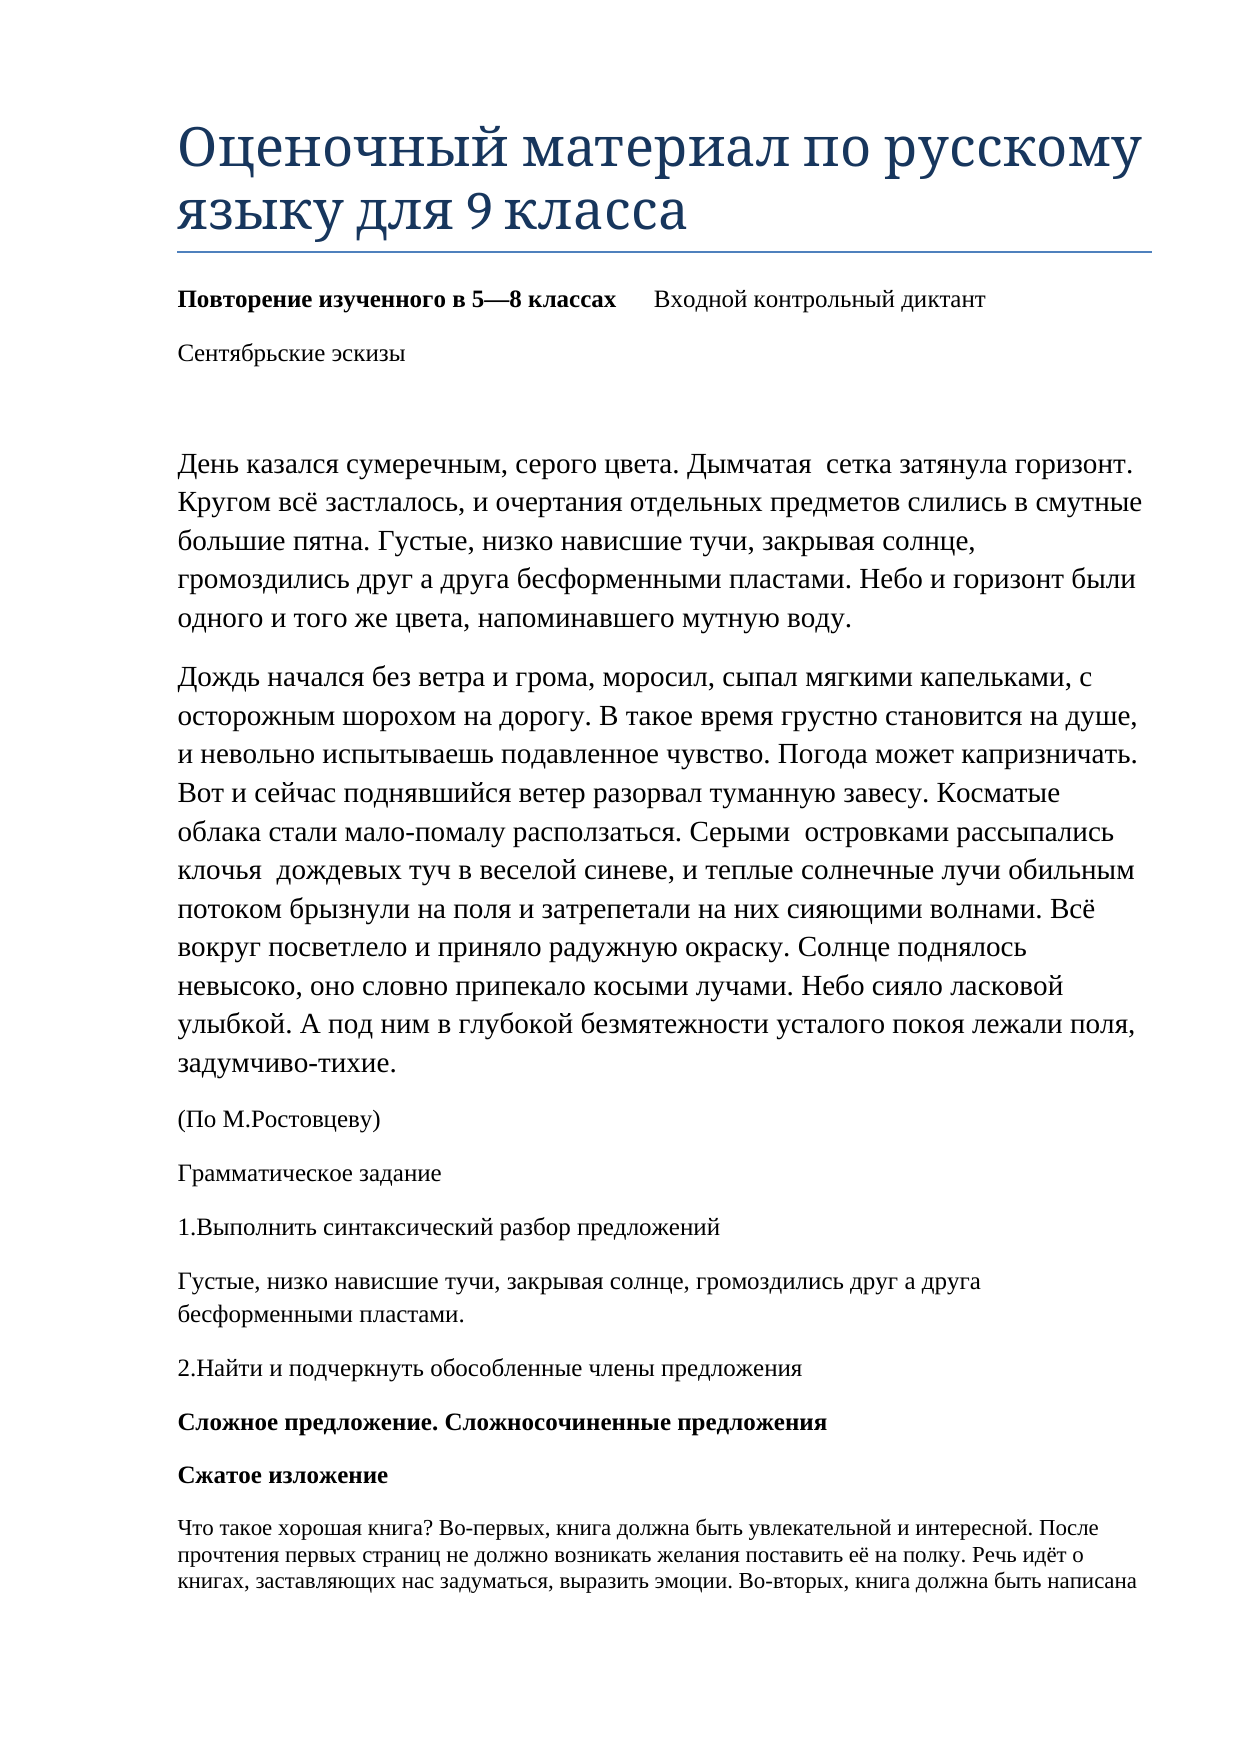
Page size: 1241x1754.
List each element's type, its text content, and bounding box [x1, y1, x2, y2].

text Сентябрьские эскизы [177, 338, 1152, 367]
text 2.Найти и подчеркнуть обособленные члены предложения [177, 1353, 1152, 1381]
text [177, 1514, 1152, 1593]
text Грамматическое задание [177, 1158, 1152, 1187]
text Сложное предложение. Сложносочиненные предложения [177, 1407, 1152, 1435]
text Сжатое изложение [177, 1460, 1152, 1489]
text Повторение изученного в 5—8 классах Входной контрольный диктант [177, 284, 1152, 313]
title Оценочный материал по русскому языку для 9 класса [177, 118, 1152, 251]
text День казался сумеречным, серого цвета. Дымчатая сетка затянула горизонт. Кругом всё застлалось, и очертания отдельных предметов слились в смутные большие пятна. Густые, низко нависшие тучи, закрывая солнце, громоздились друг а друга бесформенными пластами. Небо и горизонт были одного и того же цвета, напоминавшего мутную воду. [177, 446, 1152, 634]
text Дождь начался без ветра и грома, моросил, сыпал мягкими капельками, с осторожным шорохом на дорогу. В такое время грустно становится на душе, и невольно испытываешь подавленное чувство. Погода может капризничать. Вот и сейчас поднявшийся ветер разорвал туманную завесу. Косматые облака стали мало-помалу расползаться. Серыми островками рассыпались клочья дождевых туч в веселой синеве, и теплые солнечные лучи обильным потоком брызнули на поля и затрепетали на них сияющими волнами. Всё вокруг посветлело и приняло радужную окраску. Солнце поднялось невысоко, оно словно припекало косыми лучами. Небо сияло ласковой улыбкой. А под ним в глубокой безмятежности усталого покоя лежали поля, задумчиво-тихие. [177, 659, 1152, 1078]
text Густые, низко нависшие тучи, закрывая солнце, громоздились друг а друга бесформенными пластами. [177, 1266, 1152, 1328]
text 1.Выполнить синтаксический разбор предложений [177, 1212, 1152, 1241]
text (По М.Ростовцеву) [177, 1104, 1152, 1133]
